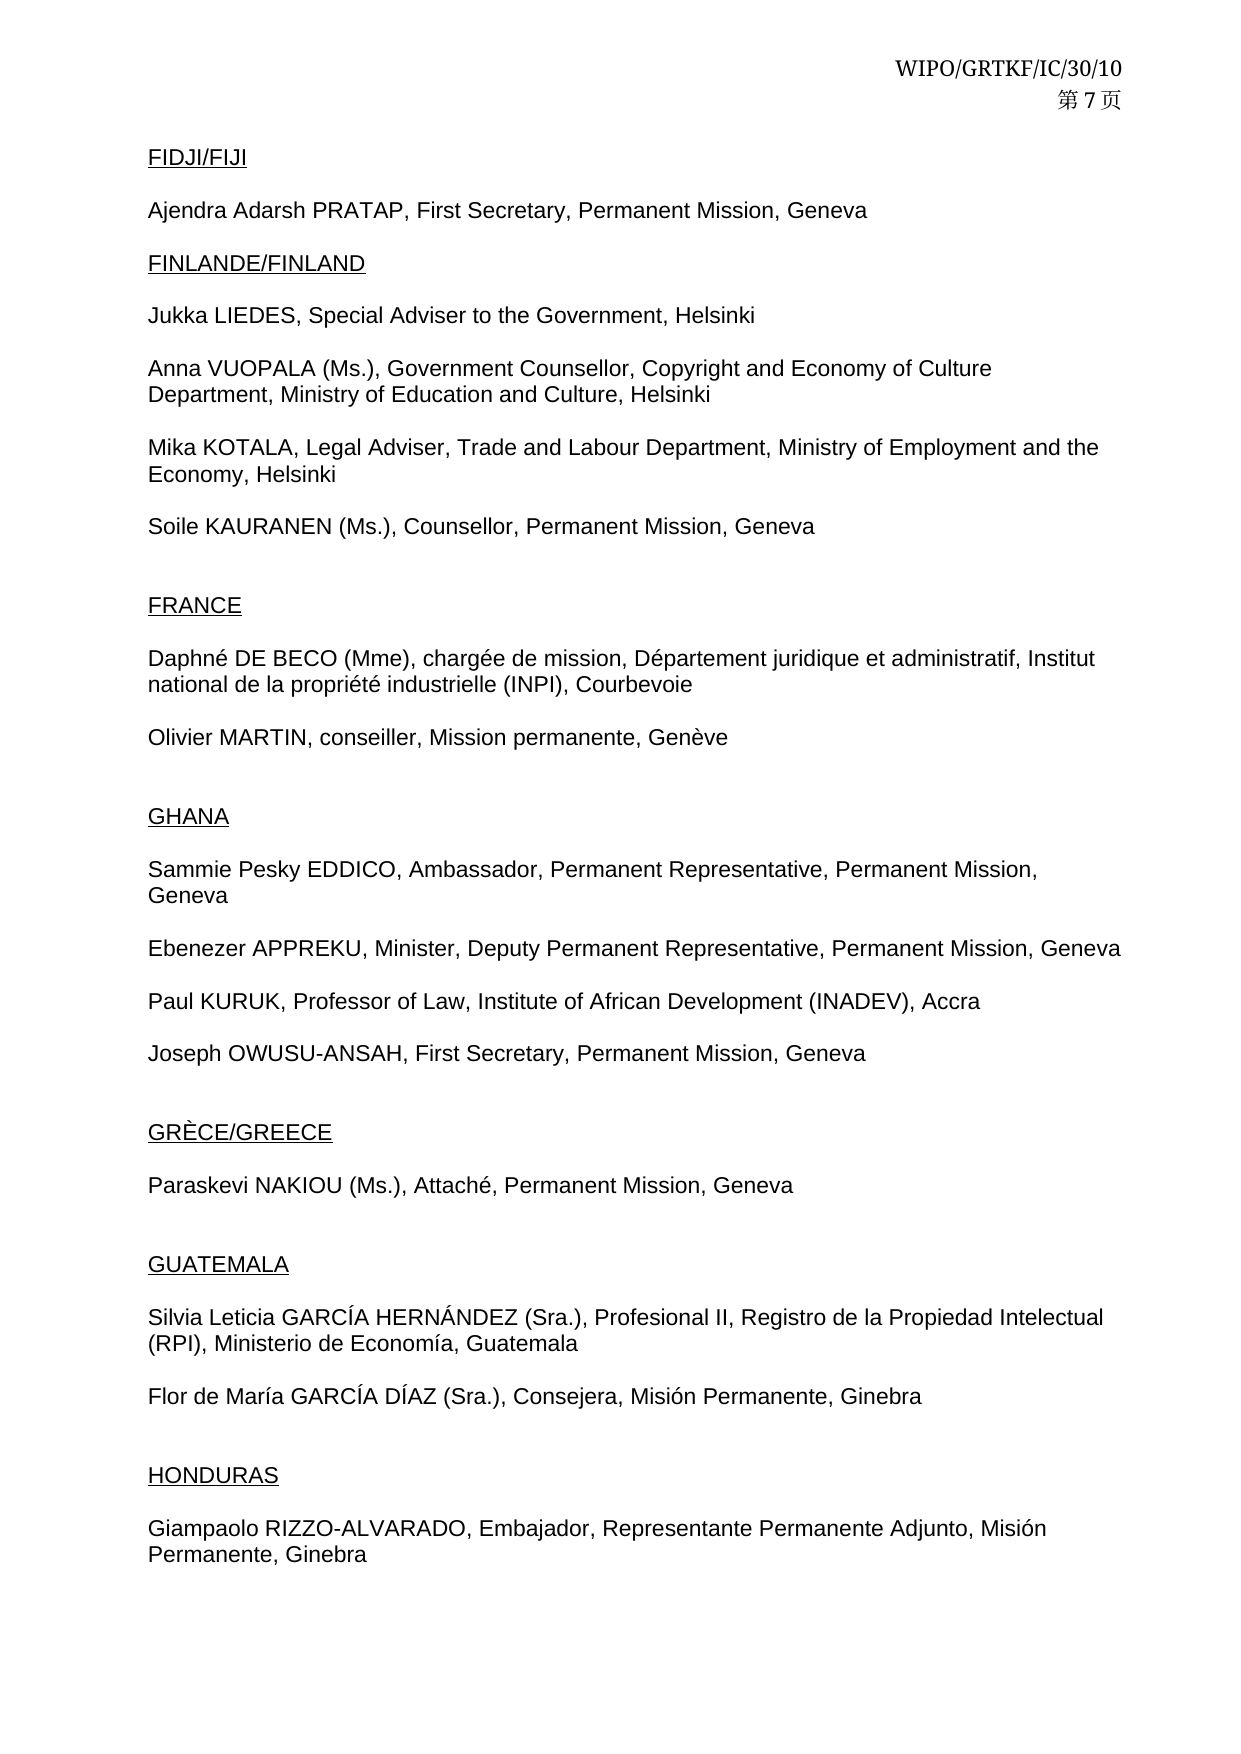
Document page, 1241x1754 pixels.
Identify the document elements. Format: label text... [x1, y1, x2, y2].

text FIDJI/FIJI [148, 144, 1122, 171]
text GUATEMALA [148, 1251, 1122, 1277]
text Paul KURUK, Professor of Law, Institute of African Development (INADEV), Accra [148, 988, 1122, 1014]
text Silvia Leticia GARCÍA HERNÁNDEZ (Sra.), Profesional II, Registro de la Propiedad Intelectual (RPI), Ministerio de Economía, Guatemala [148, 1304, 1122, 1357]
text Mika KOTALA, Legal Adviser, Trade and Labour Department, Ministry of Employment and the Economy, Helsinki [148, 434, 1122, 487]
text Flor de María GARCÍA DÍAZ (Sra.), Consejera, Misión Permanente, Ginebra [148, 1383, 1122, 1409]
text FRANCE [148, 592, 1122, 619]
text Ajendra Adarsh PRATAP, First Secretary, Permanent Mission, Geneva [148, 197, 1122, 223]
text GHANA [148, 803, 1122, 829]
text Jukka LIEDES, Special Adviser to the Government, Helsinki [148, 302, 1122, 329]
text Paraskevi NAKIOU (Ms.), Attaché, Permanent Mission, Geneva [148, 1172, 1122, 1198]
text Olivier MARTIN, conseiller, Mission permanente, Genève [148, 724, 1122, 750]
text GRÈCE/GREECE [148, 1119, 1122, 1146]
text Ebenezer APPREKU, Minister, Deputy Permanent Representative, Permanent Mission, Geneva [148, 935, 1122, 961]
text Daphné DE BECO (Mme), chargée de mission, Département juridique et administratif, Institut national de la propriété industrielle (INPI), Courbevoie [148, 645, 1122, 698]
text Giampaolo RIZZO-ALVARADO, Embajador, Representante Permanente Adjunto, Misión Permanente, Ginebra [148, 1515, 1122, 1567]
text FINLANDE/FINLAND [148, 250, 1122, 276]
text Joseph OWUSU-ANSAH, First Secretary, Permanent Mission, Geneva [148, 1040, 1122, 1067]
text Anna VUOPALA (Ms.), Government Counsellor, Copyright and Economy of Culture Department, Ministry of Education and Culture, Helsinki [148, 355, 1122, 408]
text Soile KAURANEN (Ms.), Counsellor, Permanent Mission, Geneva [148, 513, 1122, 539]
text HONDURAS [148, 1462, 1122, 1488]
text Sammie Pesky EDDICO, Ambassador, Permanent Representative, Permanent Mission, Geneva [148, 856, 1122, 908]
